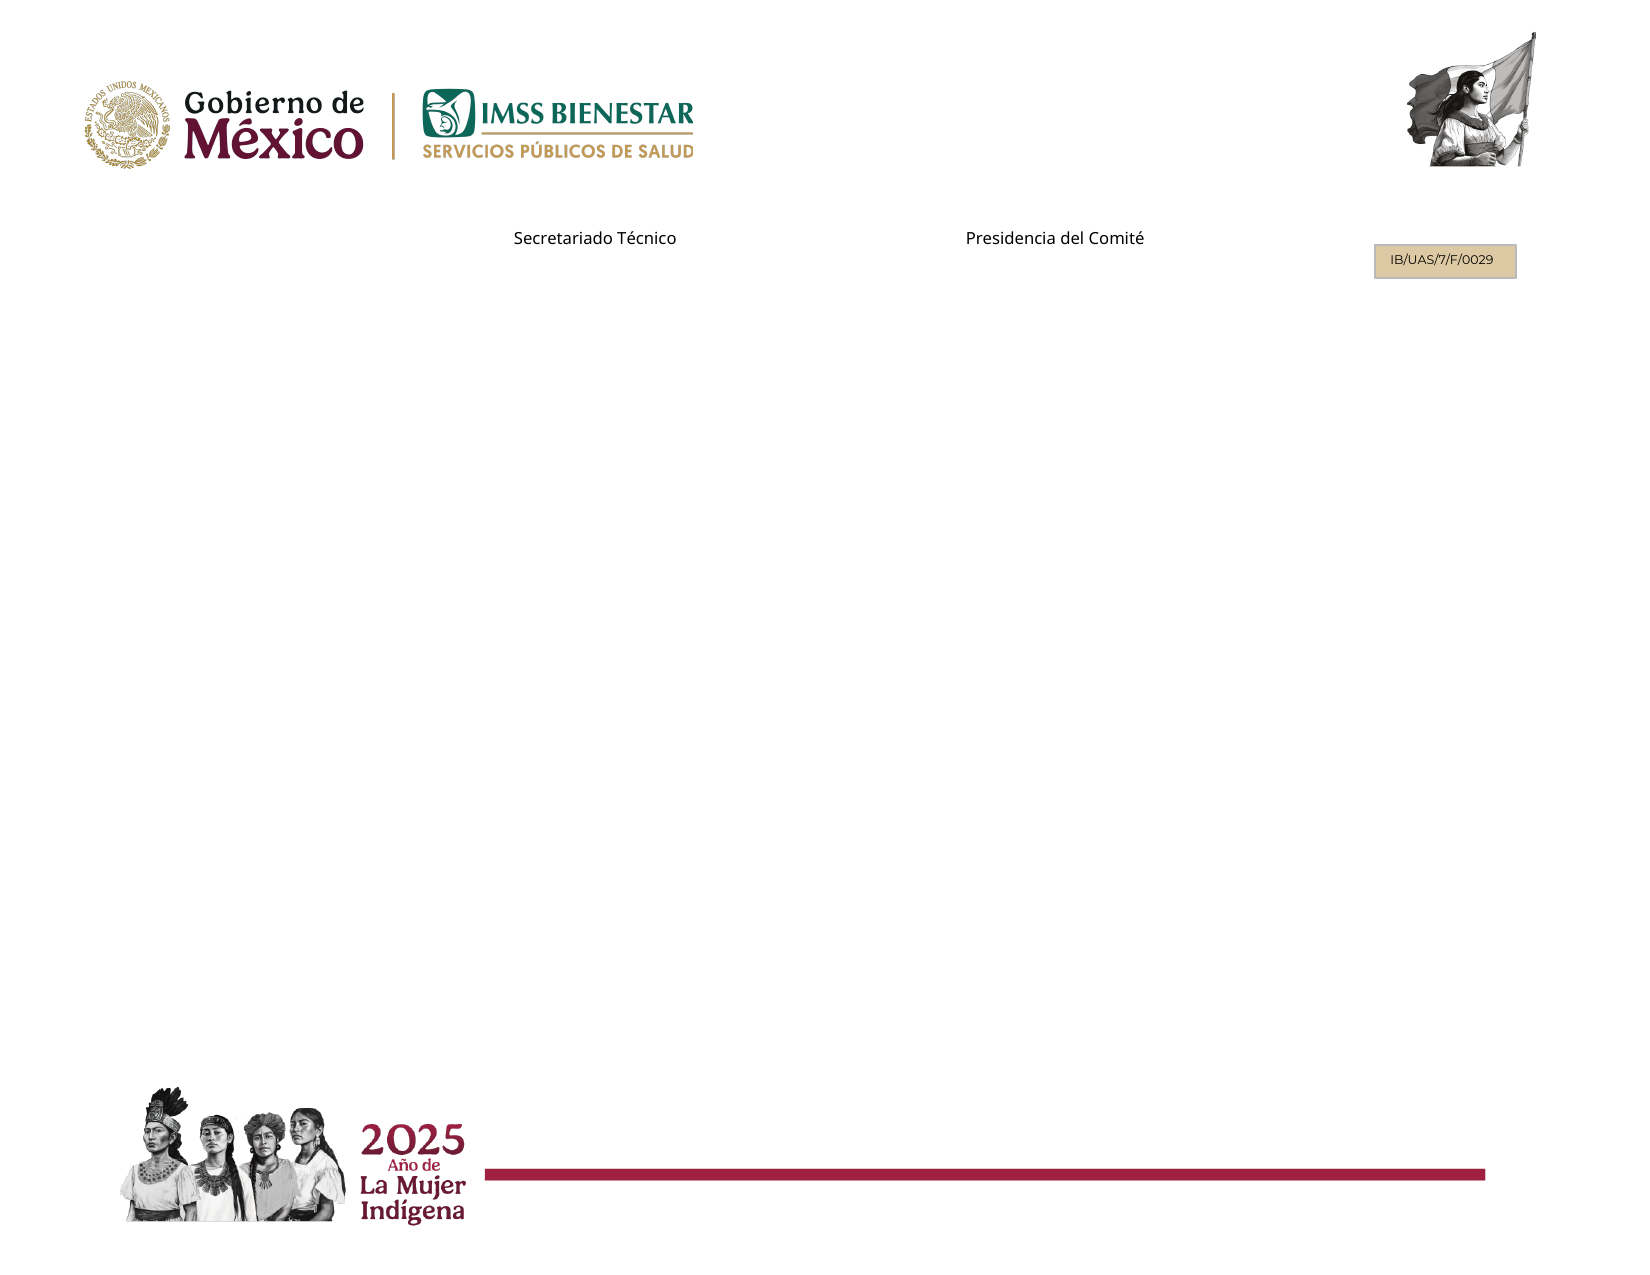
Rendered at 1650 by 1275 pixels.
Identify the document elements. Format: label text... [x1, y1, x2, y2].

table_cell Presidencia del Comité [825, 226, 1285, 249]
picture [84, 81, 693, 169]
table_cell Secretariado Técnico [365, 226, 825, 249]
picture [1406, 30, 1536, 167]
picture [26, 1061, 1574, 1275]
